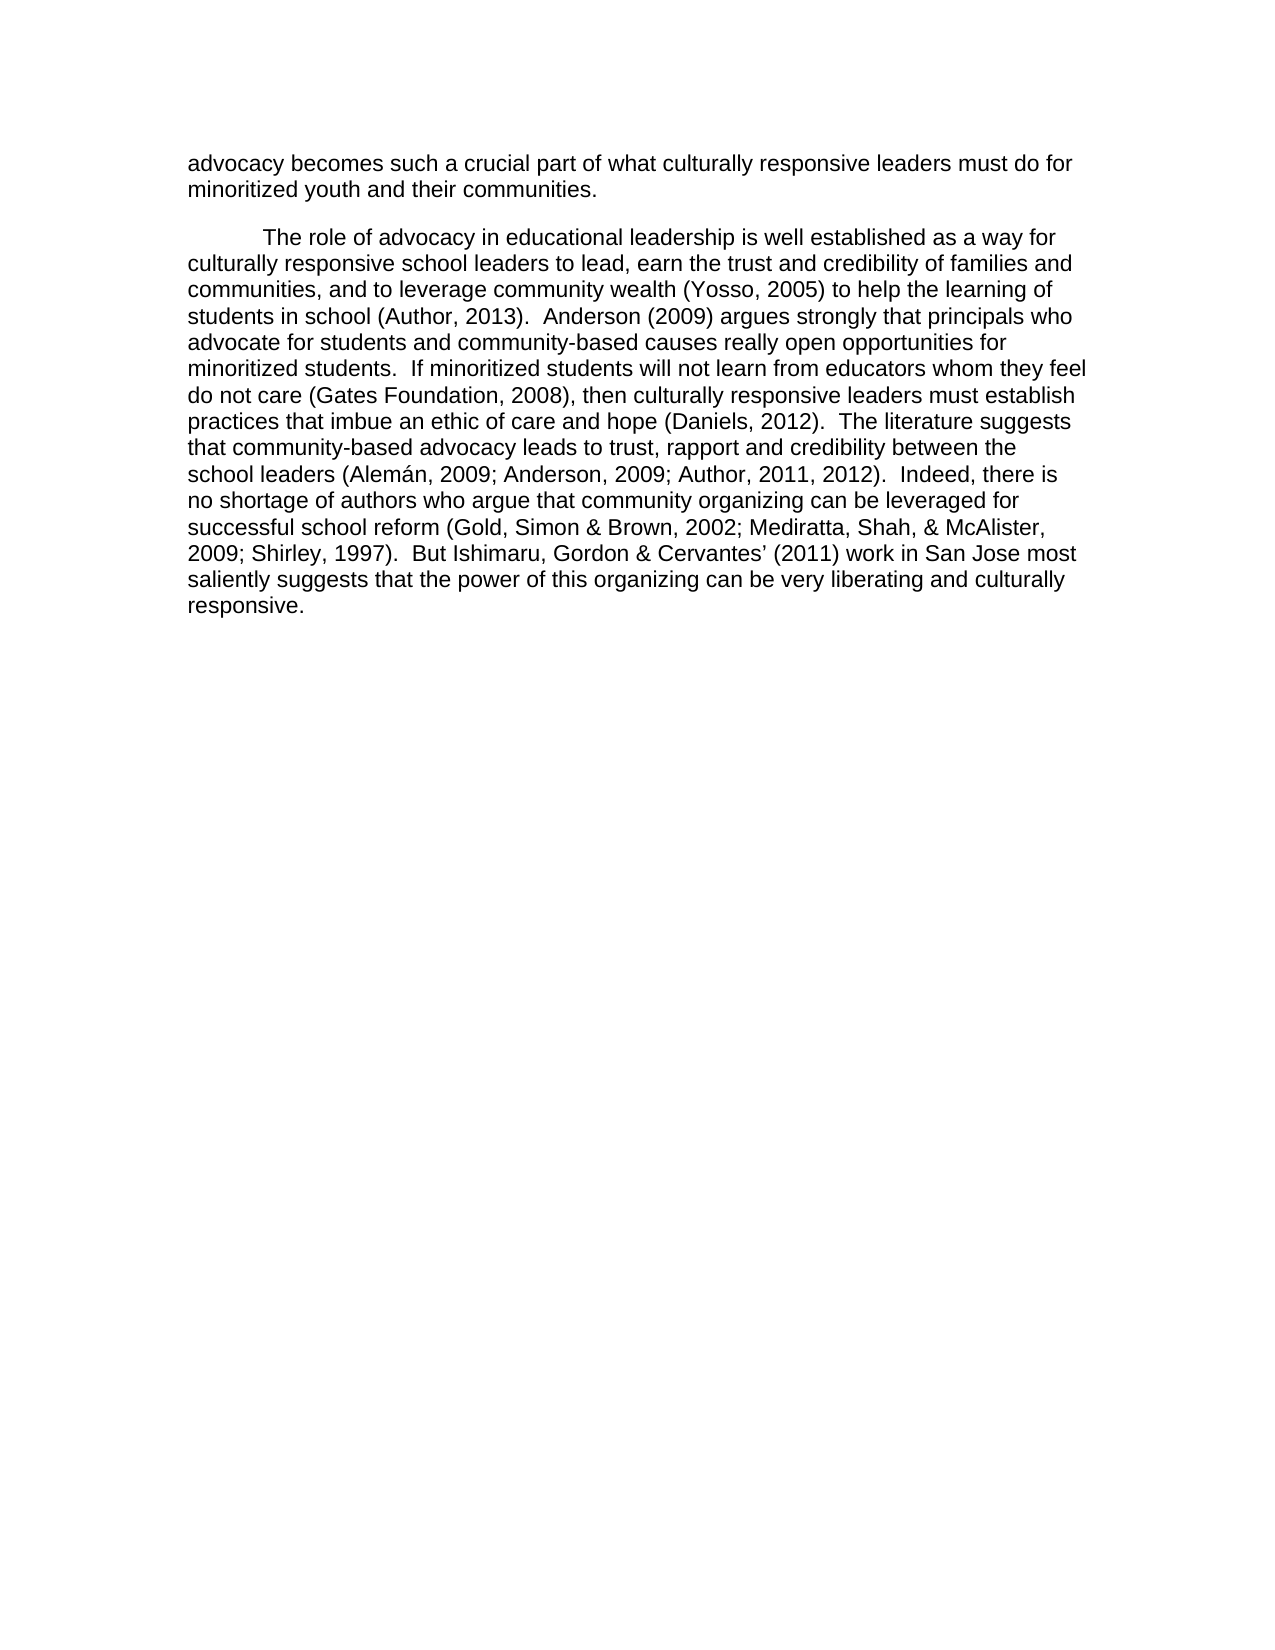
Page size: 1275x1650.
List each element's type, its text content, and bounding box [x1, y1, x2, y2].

text The role of advocacy in educational leadership is well established as a way for culturally responsive school leaders to lead, earn the trust and credibility of families and communities, and to leverage community wealth (Yosso, 2005) to help the learning of students in school (Author, 2013). Anderson (2009) argues strongly that principals who advocate for students and community-based causes really open opportunities for minoritized students. If minoritized students will not learn from educators whom they feel do not care (Gates Foundation, 2008), then culturally responsive leaders must establish practices that imbue an ethic of care and hope (Daniels, 2012). The literature suggests that community-based advocacy leads to trust, rapport and credibility between the school leaders (Alemán, 2009; Anderson, 2009; Author, 2011, 2012). Indeed, there is no shortage of authors who argue that community organizing can be leveraged for successful school reform (Gold, Simon & Brown, 2002; Mediratta, Shah, & McAlister, 2009; Shirley, 1997). But Ishimaru, Gordon & Cervantes’ (2011) work in San Jose most saliently suggests that the power of this organizing can be very liberating and culturally responsive. [187, 223, 1087, 619]
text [187, 150, 1087, 203]
